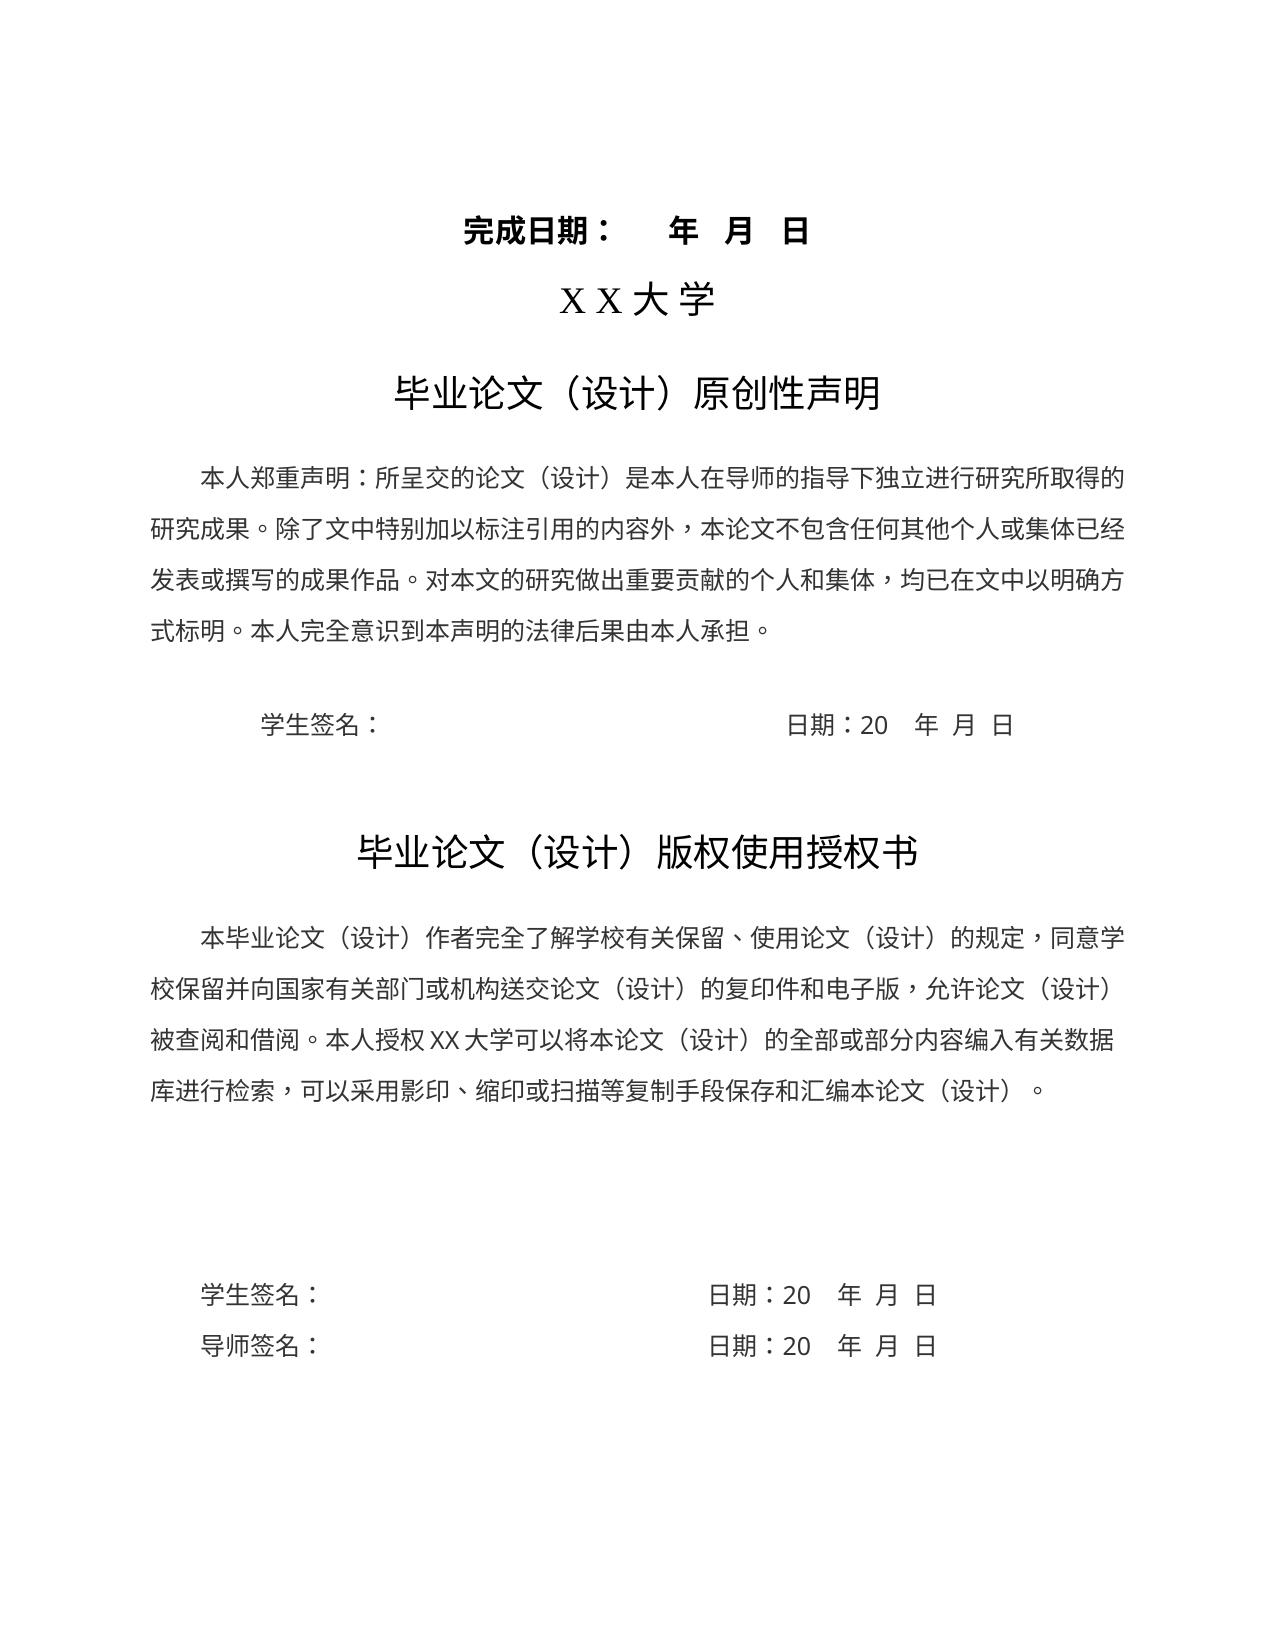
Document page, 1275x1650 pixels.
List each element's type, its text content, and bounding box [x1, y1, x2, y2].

text 毕业论文（设计）原创性声明 [150, 367, 1125, 418]
text 学生签名： 日期：20 年 月 日 [150, 707, 1125, 741]
text 本毕业论文（设计）作者完全了解学校有关保留、使用论文（设计）的规定，同意学校保留并向国家有关部门或机构送交论文（设计）的复印件和电子版，允许论文（设计）被查阅和借阅。本人授权XX大学可以将本论文（设计）的全部或部分内容编入有关数据库进行检索，可以采用影印、缩印或扫描等复制手段保存和汇编本论文（设计）。 [150, 920, 1125, 1107]
text 本人郑重声明：所呈交的论文（设计）是本人在导师的指导下独立进行研究所取得的研究成果。除了文中特别加以标注引用的内容外，本论文不包含任何其他个人或集体已经发表或撰写的成果作品。对本文的研究做出重要贡献的个人和集体，均已在文中以明确方式标明。本人完全意识到本声明的法律后果由本人承担。 [150, 461, 1125, 648]
text 毕业论文（设计）版权使用授权书 [150, 827, 1125, 878]
text X X 大 学 [150, 273, 1125, 324]
text 学生签名： 日期：20 年 月 日 [150, 1278, 1125, 1312]
text 完成日期： 年 月 日 [150, 209, 1125, 252]
text 导师签名： 日期：20 年 月 日 [150, 1329, 1125, 1363]
